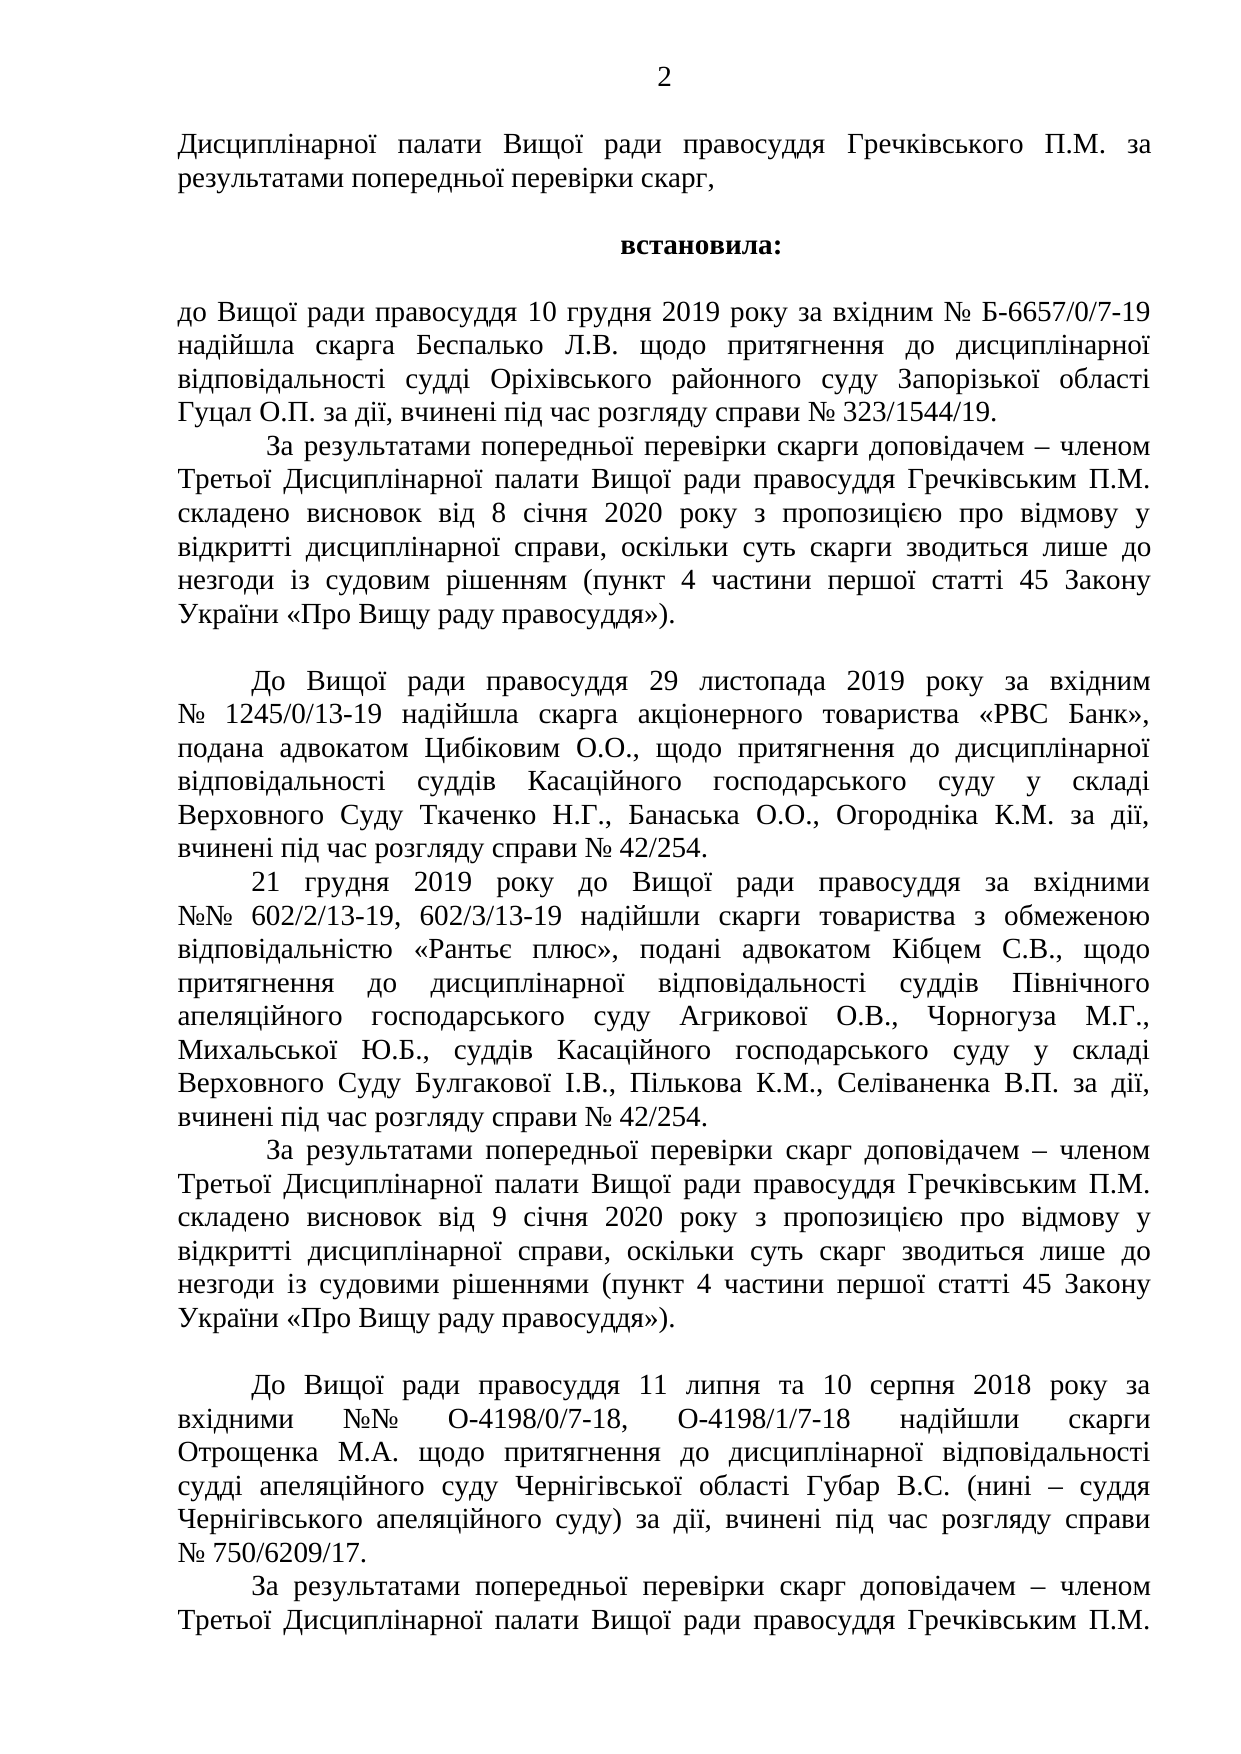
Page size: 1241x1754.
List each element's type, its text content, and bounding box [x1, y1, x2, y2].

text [177, 1568, 1152, 1636]
text За результатами попередньої перевірки скарг доповідачем – членом Третьої Дисциплінарної палати Вищої ради правосуддя Гречківським П.М. складено висновок від 9 січня 2020 року з пропозицією про відмову у відкритті дисциплінарної справи, оскільки суть скарг зводиться лише до незгоди із судовими рішеннями (пункт 4 частини першої статті 45 Закону України «Про Вищу раду правосуддя»). [177, 1132, 1152, 1334]
text до Вищої ради правосуддя 10 грудня 2019 року за вхідним № Б-6657/0/7-19 надійшла скарга Беспалько Л.В. щодо притягнення до дисциплінарної відповідальності судді Оріхівського районного суду Запорізької області Гуцал О.П. за дії, вчинені під час розгляду справи № 323/1544/19. [177, 294, 1151, 428]
text За результатами попередньої перевірки скарги доповідачем – членом Третьої Дисциплінарної палати Вищої ради правосуддя Гречківським П.М. складено висновок від 8 січня 2020 року з пропозицією про відмову у відкритті дисциплінарної справи, оскільки суть скарги зводиться лише до незгоди із судовим рішенням (пункт 4 частини першої статті 45 Закону України «Про Вищу раду правосуддя»). [177, 428, 1152, 629]
text встановила: [177, 227, 1152, 260]
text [177, 126, 1152, 193]
text До Вищої ради правосуддя 29 листопада 2019 року за вхідним № 1245/0/13-19 надійшла скарга акціонерного товариства «РВС Банк», подана адвокатом Цибіковим О.О., щодо притягнення до дисциплінарної відповідальності суддів Касаційного господарського суду у складі Верховного Суду Ткаченко Н.Г., Банаська О.О., Огородніка К.М. за дії, вчинені під час розгляду справи № 42/254. [177, 663, 1151, 864]
text 21 грудня 2019 року до Вищої ради правосуддя за вхідними №№ 602/2/13-19, 602/3/13-19 надійшли скарги товариства з обмеженою відповідальністю «Рантьє плюс», подані адвокатом Кібцем С.В., щодо притягнення до дисциплінарної відповідальності суддів Північного апеляційного господарського суду Агрикової О.В., Чорногуза М.Г., Михальської Ю.Б., суддів Касаційного господарського суду у складі Верховного Суду Булгакової І.В., Пількова К.М., Селіваненка В.П. за дії, вчинені під час розгляду справи № 42/254. [177, 864, 1151, 1132]
text До Вищої ради правосуддя 11 липня та 10 серпня 2018 року за вхідними №№ О-4198/0/7-18, О-4198/1/7-18 надійшли скарги Отрощенка М.А. щодо притягнення до дисциплінарної відповідальності судді апеляційного суду Чернігівської області Губар В.С. (нині – суддя Чернігівського апеляційного суду) за дії, вчинені під час розгляду справи № 750/6209/17. [177, 1367, 1152, 1568]
